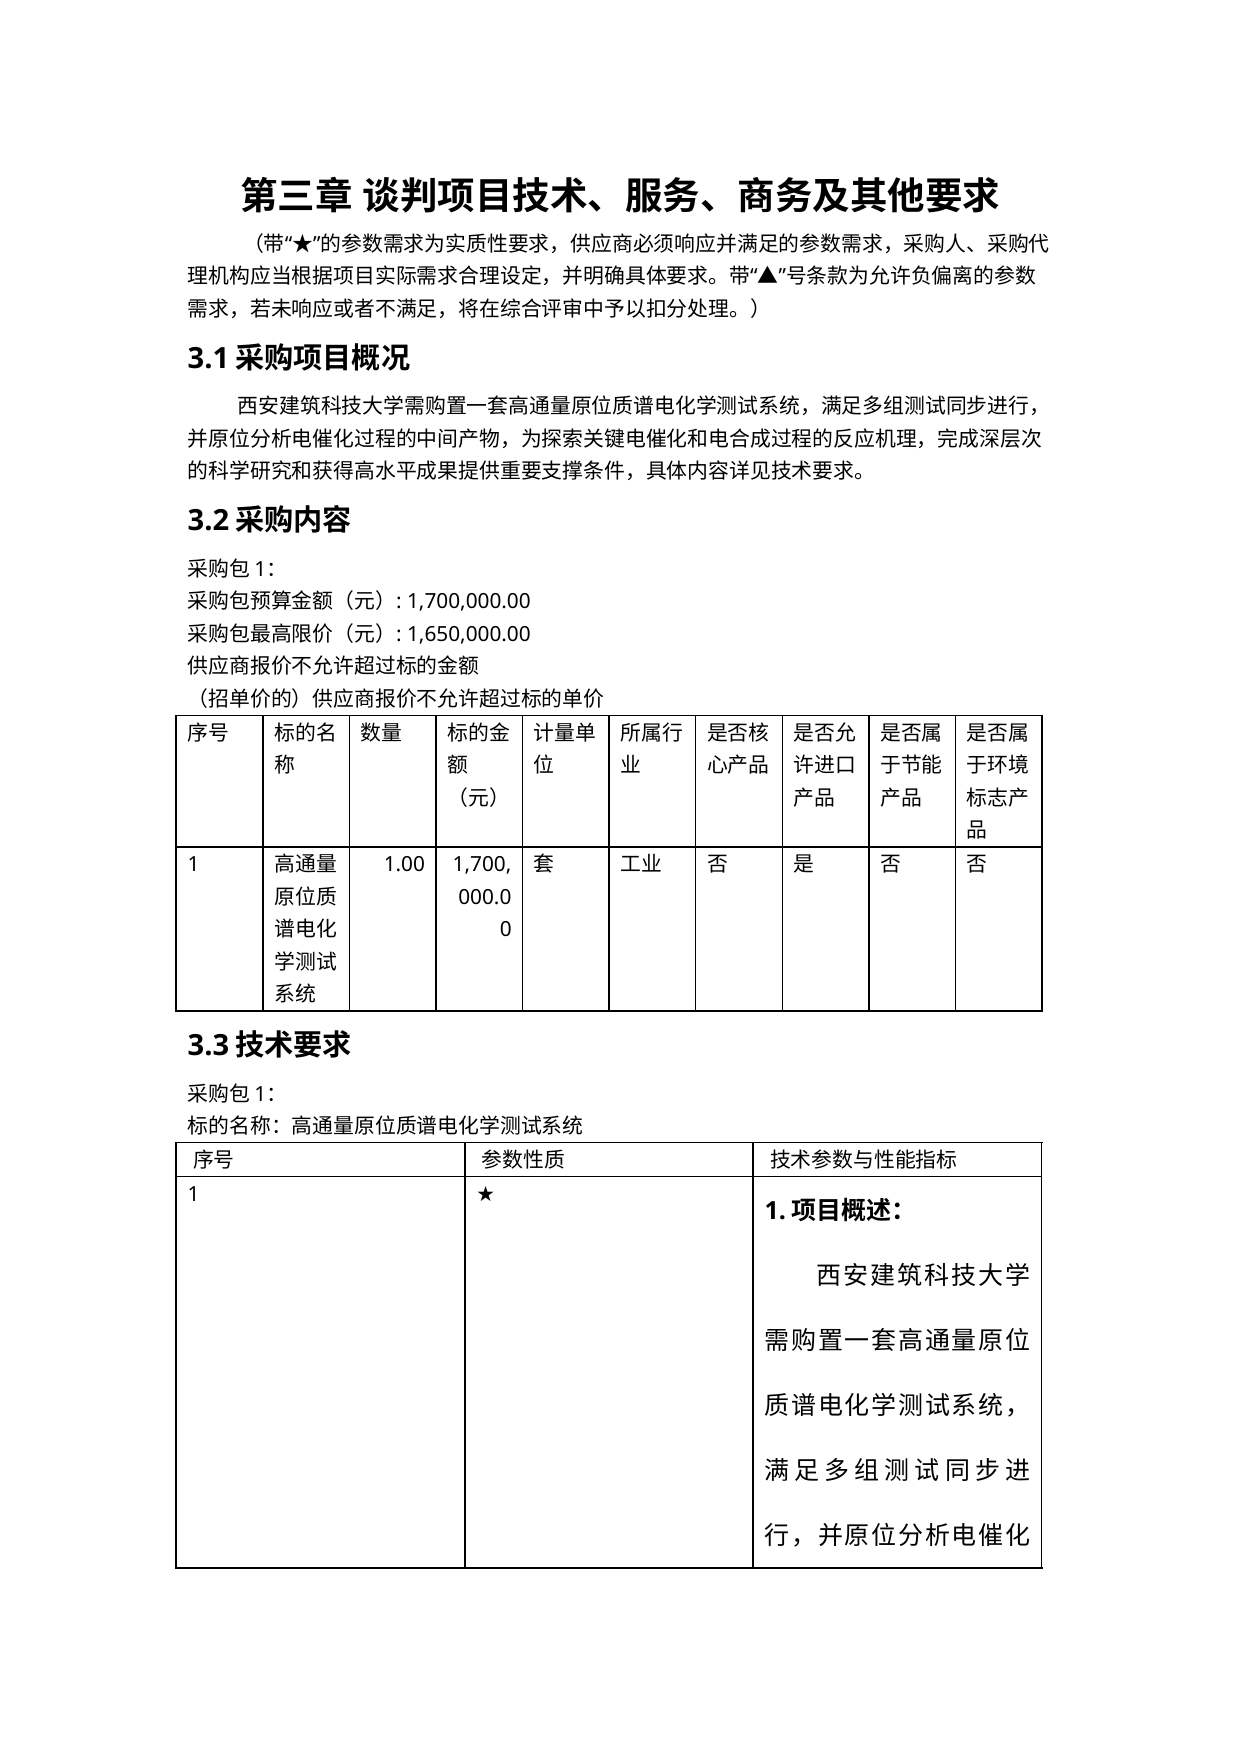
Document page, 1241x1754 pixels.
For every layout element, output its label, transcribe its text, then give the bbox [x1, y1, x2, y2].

text （带“★”的参数需求为实质性要求，供应商必须响应并满足的参数需求，采购人、采购代理机构应当根据项目实际需求合理设定，并明确具体要求。带“▲”号条款为允许负偏离的参数需求，若未响应或者不满足，将在综合评审中予以扣分处理。） [187, 227, 1053, 324]
text 3.2采购内容 [187, 487, 1053, 552]
text 标的名称：高通量原位质谱电化学测试系统 [187, 1109, 1053, 1142]
table_cell 工业 [610, 848, 695, 1010]
text 采购包1： [187, 552, 1053, 584]
table_cell 否 [956, 848, 1041, 1010]
table_header 是否核心产品 [696, 716, 782, 846]
text 采购包预算金额（元）: 1,700,000.00 [187, 584, 1053, 617]
table_cell 1 [177, 848, 262, 1010]
table_cell 否 [870, 848, 955, 1010]
table_cell 1,700,000.00 [437, 848, 522, 1010]
table_cell ★ [466, 1177, 752, 1567]
table_header 技术参数与性能指标 [754, 1143, 1041, 1176]
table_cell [754, 1177, 1041, 1567]
table_cell 高通量原位质谱电化学测试系统 [264, 848, 349, 1010]
table_cell 1.00 [350, 848, 435, 1010]
text 采购包1： [187, 1077, 1053, 1109]
table_header 是否允许进口产品 [783, 716, 868, 846]
table_header 所属行业 [610, 716, 695, 846]
table_cell 是 [783, 848, 868, 1010]
table_header 标的金额 （元） [437, 716, 522, 846]
text 采购包最高限价（元）: 1,650,000.00 [187, 617, 1053, 649]
table_header 序号 [177, 1143, 464, 1176]
table_header 参数性质 [466, 1143, 752, 1176]
table_header 序号 [177, 716, 262, 846]
table_cell 套 [523, 848, 608, 1010]
text 西安建筑科技大学需购置一套高通量原位质谱电化学测试系统，满足多组测试同步进行，并原位分析电催化过程的中间产物，为探索关键电催化和电合成过程的反应机理，完成深层次的科学研究和获得高水平成果提供重要支撑条件，具体内容详见技术要求。 [187, 389, 1053, 487]
table_header 数量 [350, 716, 435, 846]
text 3.1采购项目概况 [187, 324, 1053, 389]
text （招单价的）供应商报价不允许超过标的单价 [187, 682, 1053, 714]
table_header 标的名称 [264, 716, 349, 846]
text 3.3技术要求 [187, 1012, 1053, 1077]
table_header 计量单位 [523, 716, 608, 846]
text 供应商报价不允许超过标的金额 [187, 649, 1053, 682]
table_cell 1 [177, 1177, 464, 1567]
table_cell 否 [696, 848, 782, 1010]
table_header 是否属于环境标志产品 [956, 716, 1041, 846]
table_header 是否属于节能产品 [870, 716, 955, 846]
text 第三章 谈判项目技术、服务、商务及其他要求 [187, 162, 1053, 227]
